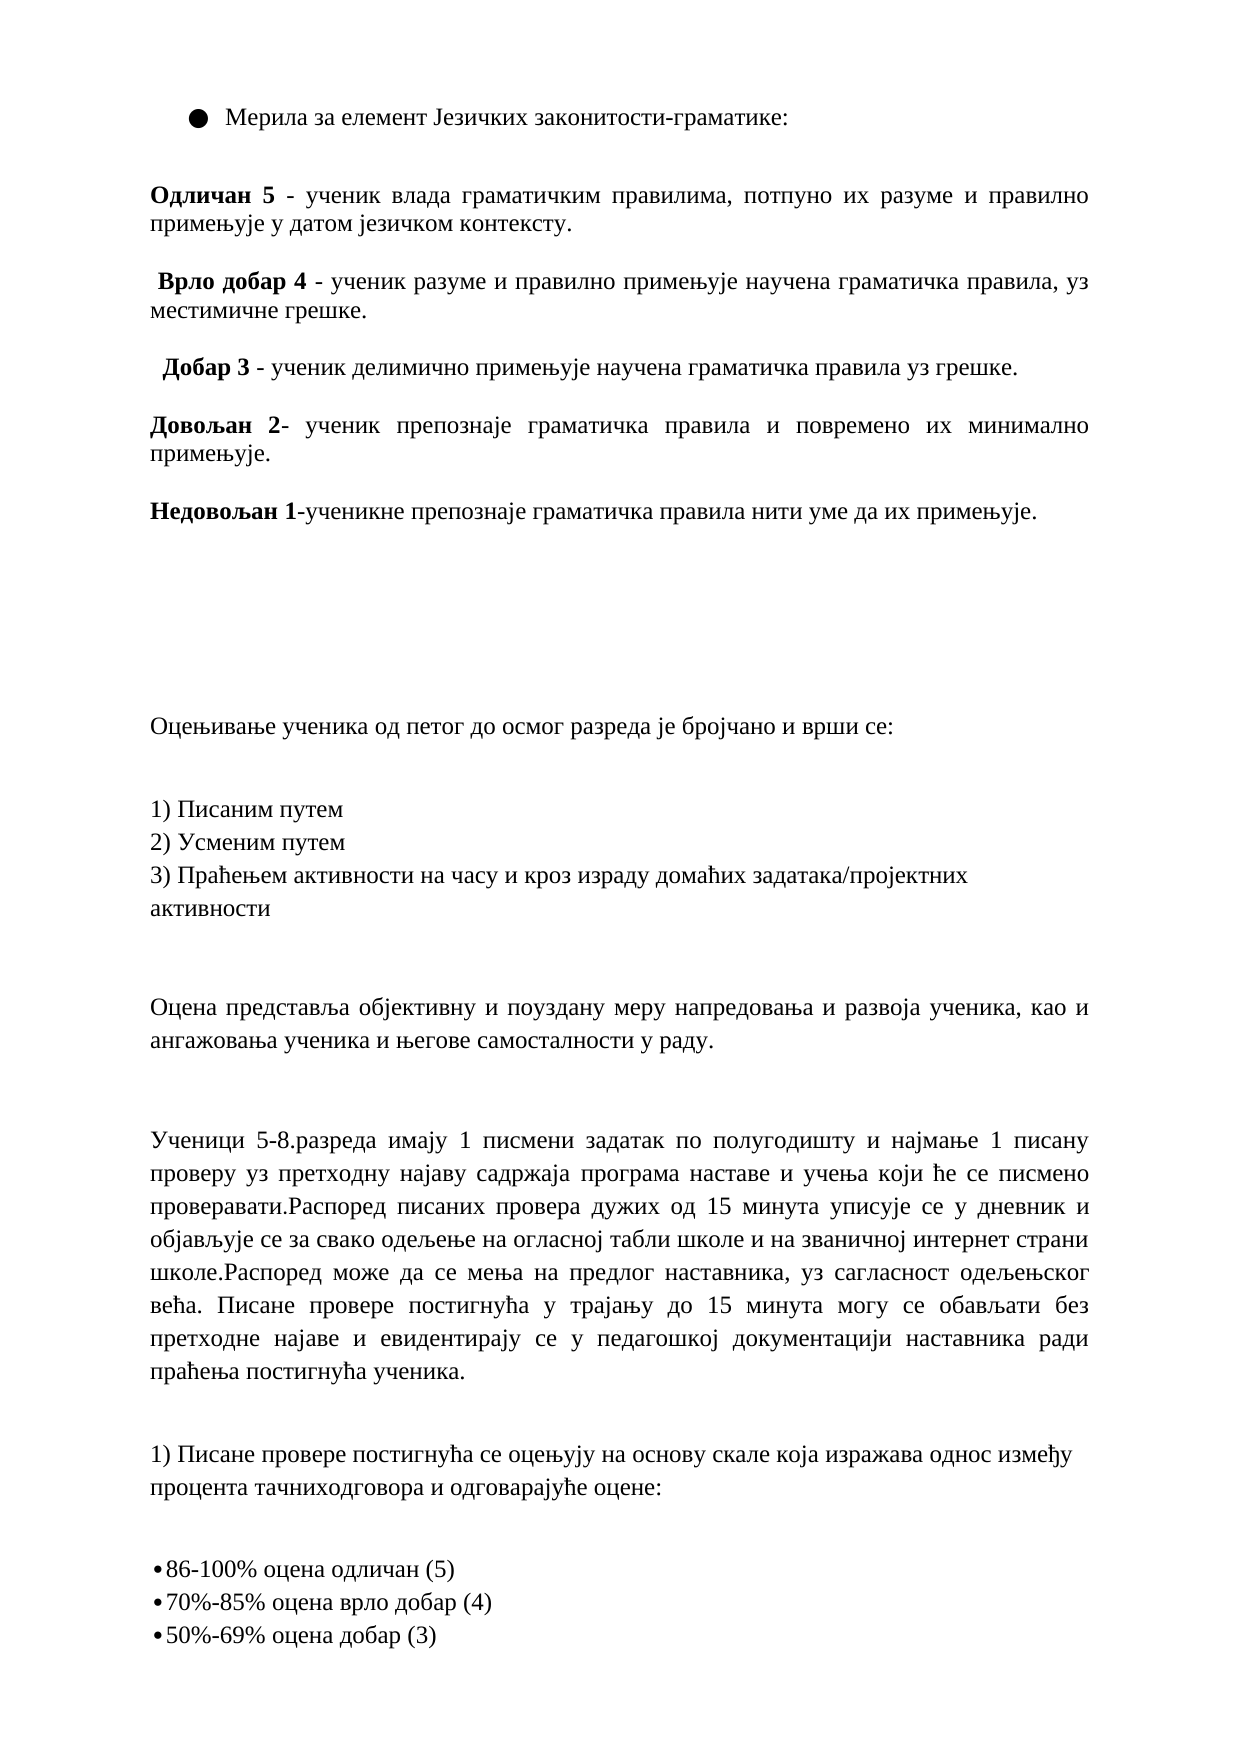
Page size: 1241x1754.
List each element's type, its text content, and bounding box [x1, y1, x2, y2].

text Оцењивање ученика од петог до осмог разреда је бројчано и врши се: [150, 711, 1090, 740]
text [150, 1554, 1090, 1648]
text Врло добар 4 - ученик разуме и правилно примењује научена граматичка правила, уз местимичне грешке. [150, 266, 1090, 323]
text Одличан 5 - ученик влада граматичким правилима, потпуно их разуме и правилно примењује у датом језичком контексту. [150, 180, 1090, 237]
text Ученици 5-8.разреда имају 1 писмени задатак по полугодишту и најмање 1 писану проверу уз претходну најаву садржаја програма наставе и учења који ће се писмено проверавати.Распоред писаних провера дужих од 15 минута уписује се у дневник и објављује се за свако одељење на огласној табли школе и на званичној интернет страни школе.Распоред може да се мења на предлог наставника, уз сагласност одељењског већа. Писане провере постигнућа у трајању до 15 минута могу се обављати без претходне најаве и евидентирају се у педагошкој документацији наставника ради праћења постигнућа ученика. [150, 1125, 1090, 1385]
text Довољан 2- ученик препознаје граматичка правила и повремено их минимално примењује. [150, 410, 1090, 467]
text Недовољан 1-ученикне препознаје граматичка правила нити уме да их примењује. [150, 496, 1090, 525]
text Оцена представља објективну и поуздану меру напредовања и развоја ученика, као и ангажовања ученика и његове самосталности у раду. [150, 992, 1090, 1054]
list Мерила за елемент Језичких законитости-граматике: [187, 88, 1090, 139]
text 1) Писане провере постигнућа се оцењују на основу скале која изражава однос између процента тачниходговора и одговарајуће оцене: [150, 1406, 1090, 1533]
text 1) Писаним путем 2) Усменим путем 3) Праћењем активности на часу и кроз израду домаћих задатака/пројектних активности [150, 761, 1090, 922]
text Добар 3 - ученик делимично примењује научена граматичка правила уз грешке. [150, 352, 1090, 381]
